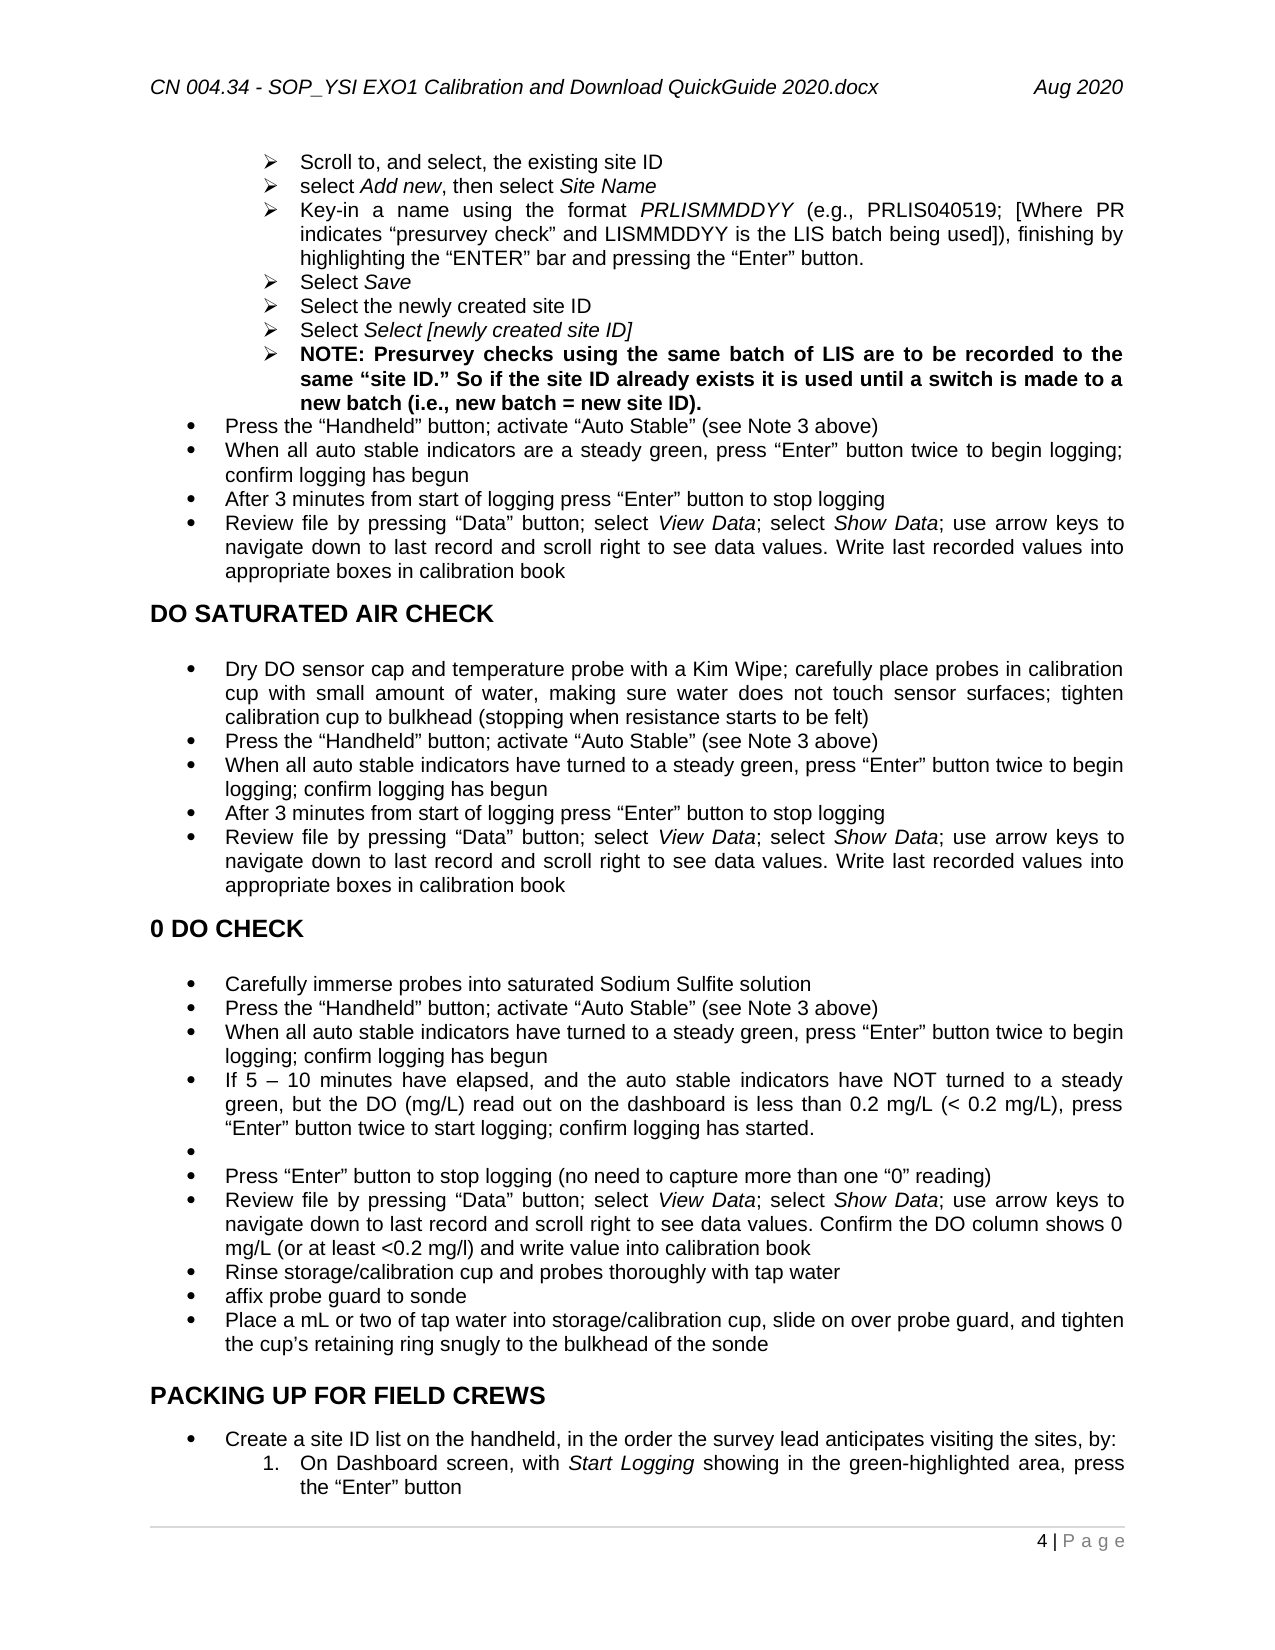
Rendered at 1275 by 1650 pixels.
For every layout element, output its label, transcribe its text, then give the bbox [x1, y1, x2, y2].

list Rinse storage/calibration cup and probes thoroughly with tap water [187, 1260, 1125, 1284]
list Review file by pressing “Data” button; select View Data; select Show Data; use arrow keys to navigate down to last record and scroll right to see data values. Write last recorded values into appropriate boxes in calibration book [187, 825, 1125, 897]
list Carefully immerse probes into saturated Sodium Sulfite solution [187, 972, 1125, 996]
list Key-in a name using the format PRLISMMDDYY (e.g., PRLIS040519; [Where PR indicates “presurvey check” and LISMMDDYY is the LIS batch being used]), finishing by highlighting the “ENTER” bar and pressing the “Enter” button. [262, 198, 1125, 270]
list When all auto stable indicators have turned to a steady green, press “Enter” button twice to begin logging; confirm logging has begun [187, 753, 1125, 801]
list Create a site ID list on the handheld, in the order the survey lead anticipates visiting the sites, by: [187, 1426, 1125, 1451]
list select Add new, then select Site Name [262, 174, 1125, 198]
list Review file by pressing “Data” button; select View Data; select Show Data; use arrow keys to navigate down to last record and scroll right to see data values. Confirm the DO column shows 0 mg/L (or at least <0.2 mg/l) and write value into calibration book [187, 1188, 1125, 1260]
list NOTE: Presurvey checks using the same batch of LIS are to be recorded to the same “site ID.” So if the site ID already exists it is used until a switch is made to a new batch (i.e., new batch = new site ID). [262, 342, 1125, 414]
list Select the newly created site ID [262, 294, 1125, 318]
list Review file by pressing “Data” button; select View Data; select Show Data; use arrow keys to navigate down to last record and scroll right to see data values. Write last recorded values into appropriate boxes in calibration book [187, 510, 1125, 582]
list After 3 minutes from start of logging press “Enter” button to stop logging [187, 486, 1125, 510]
list When all auto stable indicators are a steady green, press “Enter” button twice to begin logging; confirm logging has begun [187, 438, 1125, 486]
list Select Select [newly created site ID] [262, 318, 1125, 342]
list Press the “Handheld” button; activate “Auto Stable” (see Note 3 above) [187, 729, 1125, 753]
list affix probe guard to sonde [187, 1284, 1125, 1308]
list Scroll to, and select, the existing site ID [262, 150, 1125, 174]
list Dry DO sensor cap and temperature probe with a Kim Wipe; carefully place probes in calibration cup with small amount of water, making sure water does not touch sensor surfaces; tighten calibration cup to bulkhead (stopping when resistance starts to be felt) [187, 657, 1125, 729]
list Press the “Handheld” button; activate “Auto Stable” (see Note 3 above) [187, 414, 1125, 438]
subtitle PACKING UP FOR FIELD CREWS [150, 1381, 1125, 1410]
list Select Save [262, 270, 1125, 294]
subtitle DO SATURATED AIR CHECK [150, 599, 1125, 628]
list When all auto stable indicators have turned to a steady green, press “Enter” button twice to begin logging; confirm logging has begun [187, 1020, 1125, 1068]
list Press “Enter” button to stop logging (no need to capture more than one “0” reading) [187, 1164, 1125, 1188]
list After 3 minutes from start of logging press “Enter” button to stop logging [187, 801, 1125, 825]
list Place a mL or two of tap water into storage/calibration cup, slide on over probe guard, and tighten the cup’s retaining ring snugly to the bulkhead of the sonde [187, 1308, 1125, 1356]
list On Dashboard screen, with Start Logging showing in the green-highlighted area, press the “Enter” button [262, 1451, 1125, 1498]
list Press the “Handheld” button; activate “Auto Stable” (see Note 3 above) [187, 996, 1125, 1020]
list If 5 – 10 minutes have elapsed, and the auto stable indicators have NOT turned to a steady green, but the DO (mg/L) read out on the dashboard is less than 0.2 mg/L (< 0.2 mg/L), press “Enter” button twice to start logging; confirm logging has started. [187, 1068, 1125, 1140]
subtitle 0 DO CHECK [150, 914, 1125, 942]
